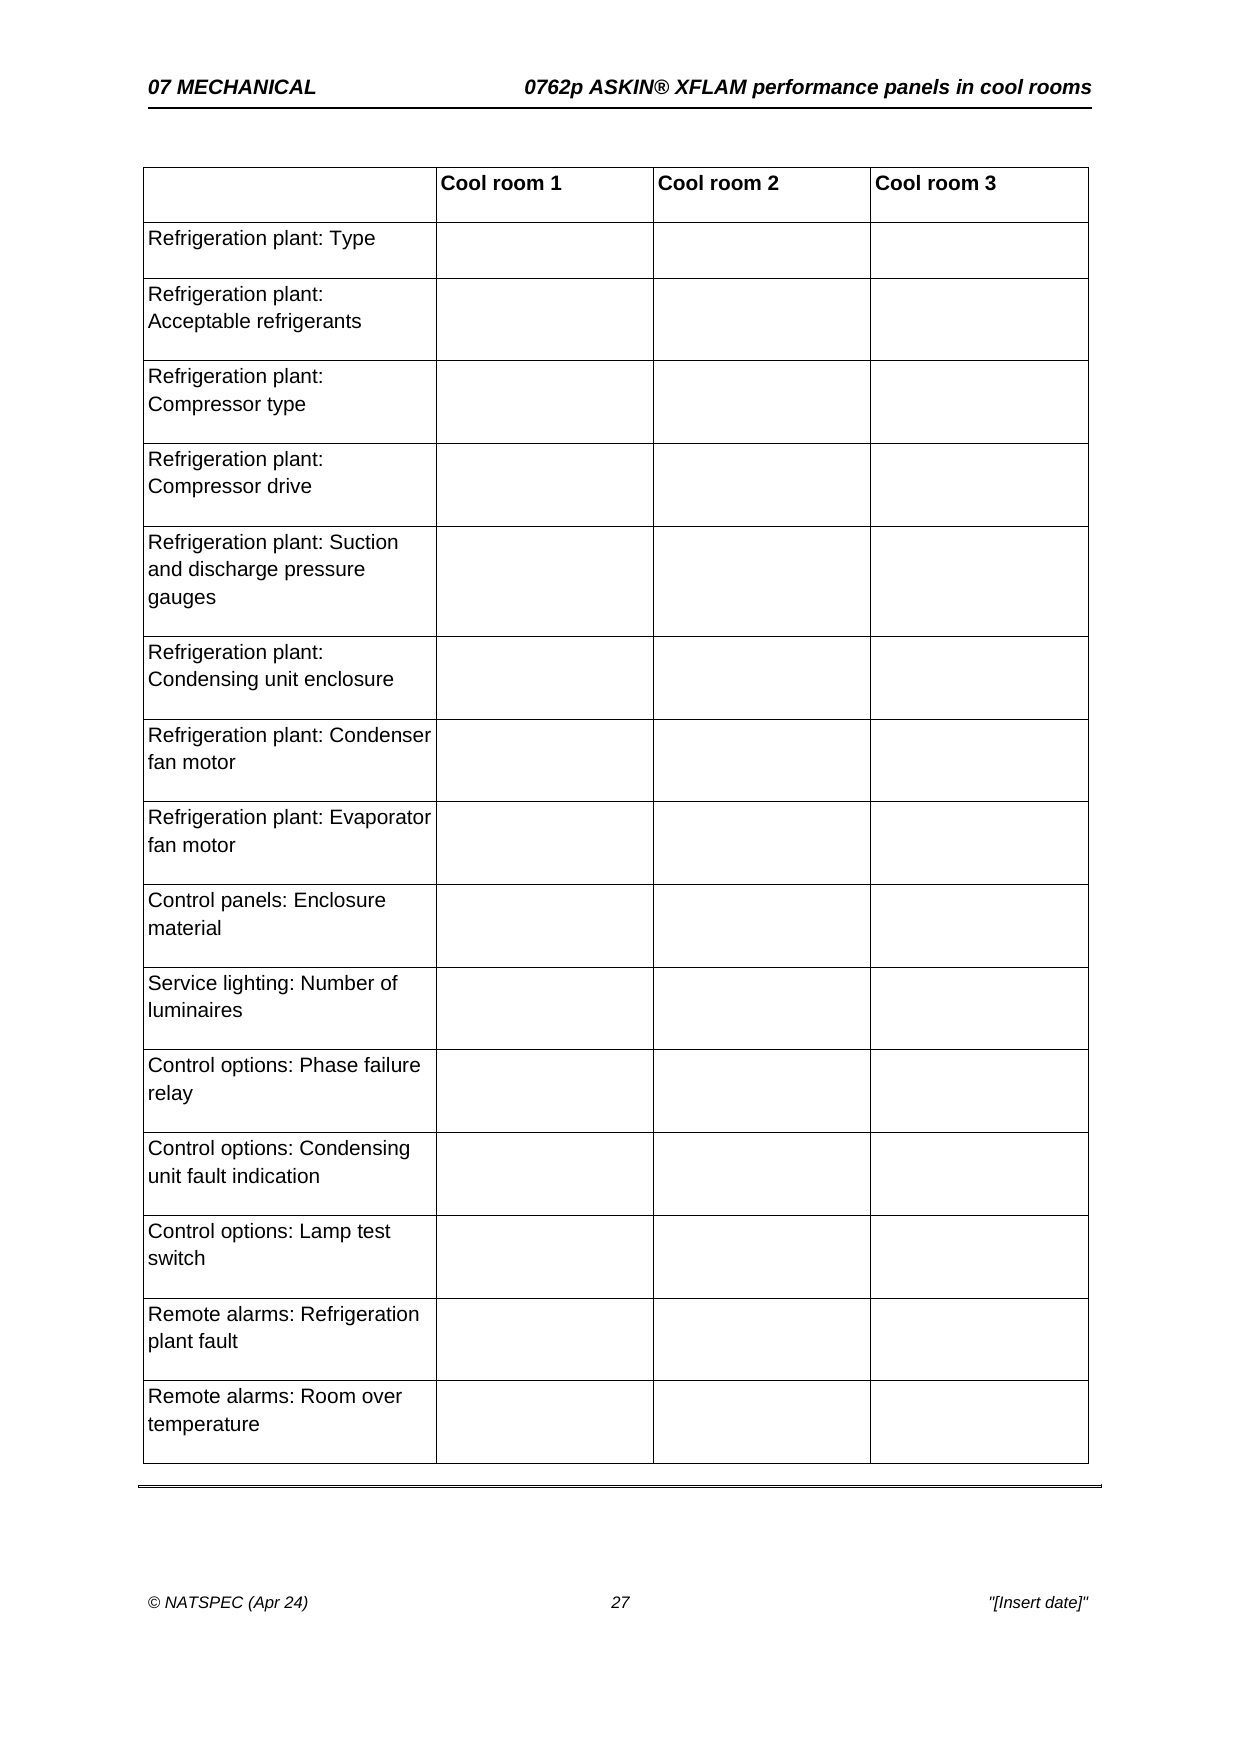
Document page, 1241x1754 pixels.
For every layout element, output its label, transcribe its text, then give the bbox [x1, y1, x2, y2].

table_cell Control options: Lamp test switch [144, 1216, 436, 1297]
table_cell Refrigeration plant: Compressor type [144, 361, 436, 443]
table_cell Remote alarms: Refrigeration plant fault [144, 1299, 436, 1380]
table_cell [871, 527, 1088, 636]
table_cell [437, 968, 653, 1049]
table_header Cool room 3 [871, 168, 1088, 222]
table_cell [654, 968, 870, 1049]
table_cell [437, 1133, 653, 1215]
table_cell [871, 802, 1088, 884]
table_cell [437, 720, 653, 801]
table_cell [437, 361, 653, 443]
table_cell [654, 527, 870, 636]
table_cell [654, 1216, 870, 1297]
table_cell [871, 279, 1088, 360]
table_cell [654, 361, 870, 443]
table_cell [654, 444, 870, 526]
table_cell Service lighting: Number of luminaires [144, 968, 436, 1049]
table_cell Refrigeration plant: Compressor drive [144, 444, 436, 526]
table_cell [654, 637, 870, 718]
table_cell [654, 279, 870, 360]
table_header [144, 168, 436, 222]
table_cell [654, 1381, 870, 1463]
table_cell [437, 444, 653, 526]
table_cell [437, 1050, 653, 1132]
table_cell [654, 1050, 870, 1132]
table_cell [437, 1216, 653, 1297]
table_cell [871, 361, 1088, 443]
table_cell Refrigeration plant: Condensing unit enclosure [144, 637, 436, 718]
table_cell [871, 720, 1088, 801]
table_cell [871, 1299, 1088, 1380]
table_cell Control options: Condensing unit fault indication [144, 1133, 436, 1215]
table_cell [437, 1299, 653, 1380]
table_cell [654, 720, 870, 801]
table_cell Refrigeration plant: Suction and discharge pressure gauges [144, 527, 436, 636]
table_header Cool room 2 [654, 168, 870, 222]
table_cell Refrigeration plant: Acceptable refrigerants [144, 279, 436, 360]
table_cell [871, 885, 1088, 967]
table_cell [871, 223, 1088, 277]
table_cell [871, 1381, 1088, 1463]
table_cell [871, 968, 1088, 1049]
table_cell [654, 802, 870, 884]
table_cell [871, 637, 1088, 718]
table_cell [437, 637, 653, 718]
table_cell [437, 279, 653, 360]
table_cell Refrigeration plant: Type [144, 223, 436, 277]
table_cell [654, 1299, 870, 1380]
table_cell [871, 1216, 1088, 1297]
table_cell Refrigeration plant: Evaporator fan motor [144, 802, 436, 884]
table_cell [871, 1050, 1088, 1132]
table_cell [437, 1381, 653, 1463]
table_header Cool room 1 [437, 168, 653, 222]
table_cell Refrigeration plant: Condenser fan motor [144, 720, 436, 801]
table_cell [871, 1133, 1088, 1215]
table_cell [437, 802, 653, 884]
table_cell [437, 885, 653, 967]
table_cell Control panels: Enclosure material [144, 885, 436, 967]
table_cell [437, 223, 653, 277]
table_cell [871, 444, 1088, 526]
table_cell [654, 223, 870, 277]
table_cell Remote alarms: Room over temperature [144, 1381, 436, 1463]
table_cell Control options: Phase failure relay [144, 1050, 436, 1132]
table_cell [654, 885, 870, 967]
table_cell [654, 1133, 870, 1215]
table_cell [437, 527, 653, 636]
